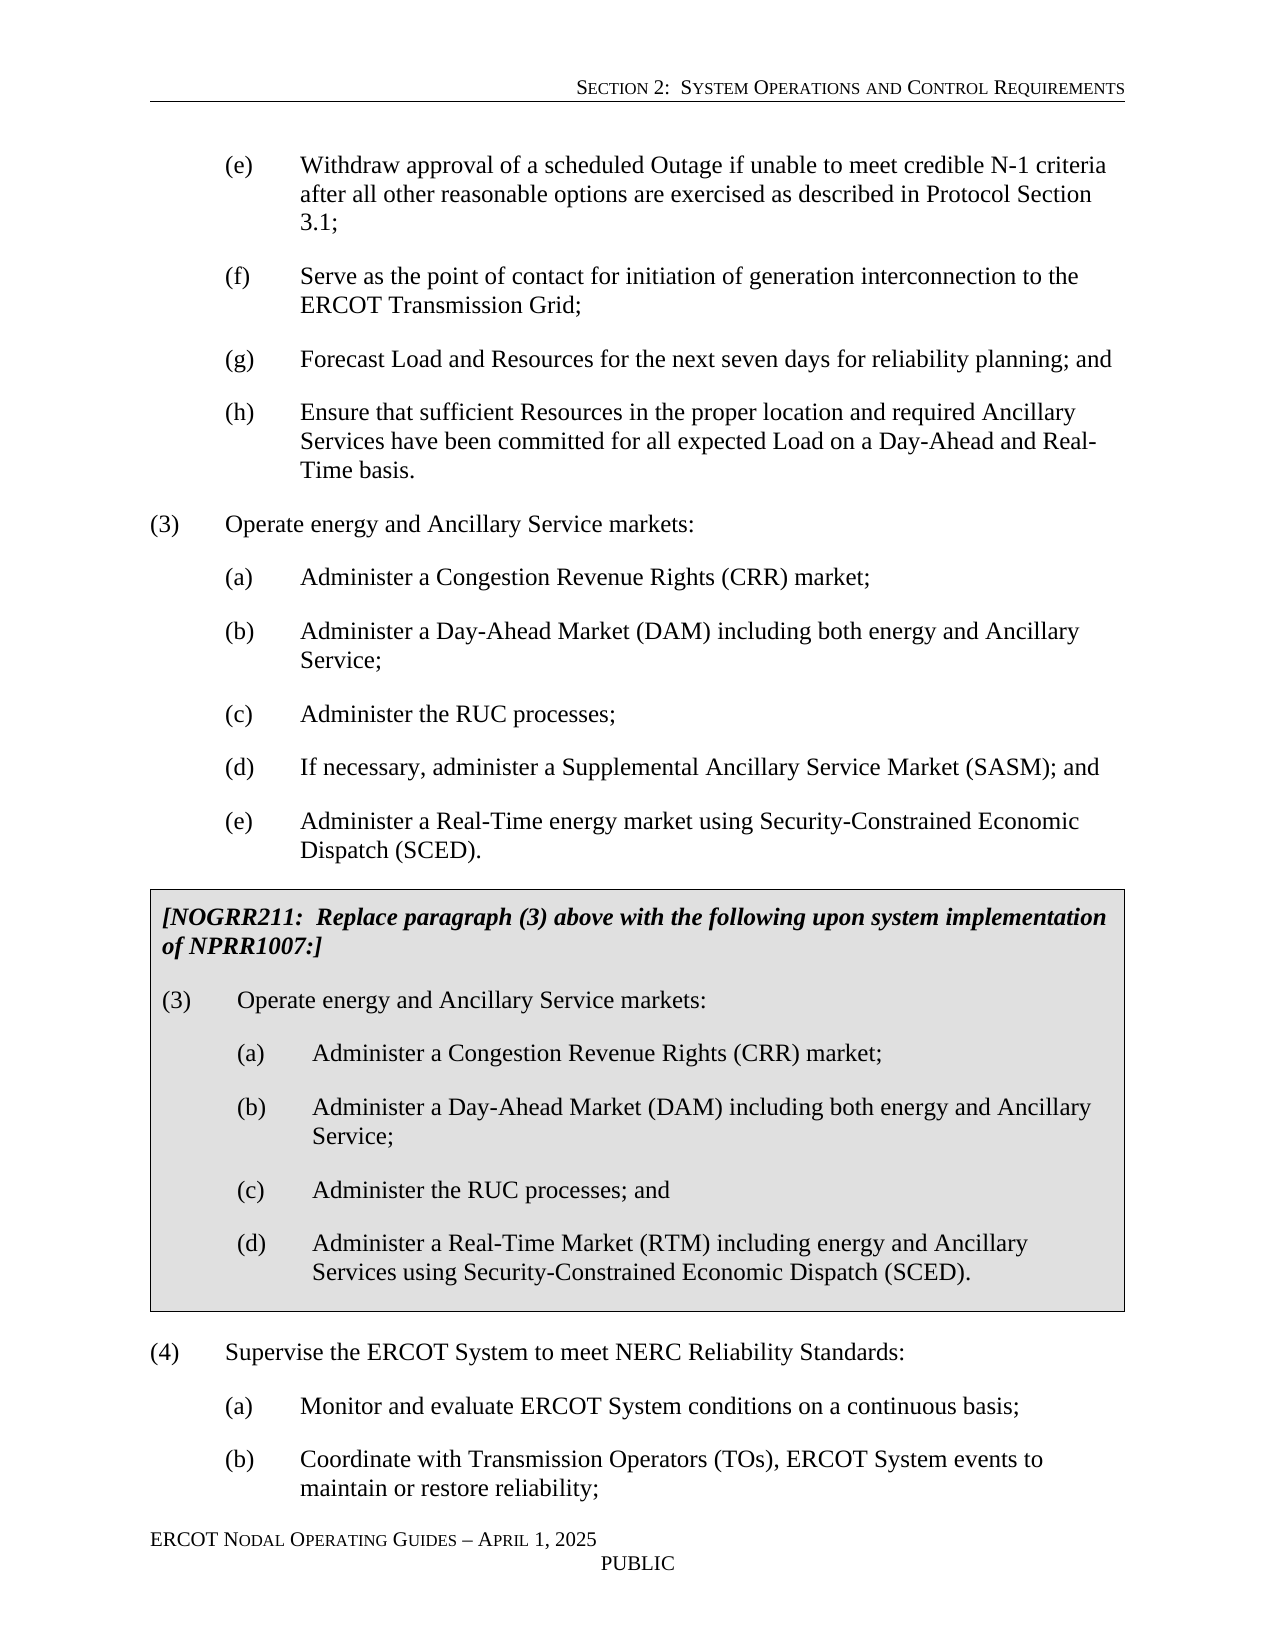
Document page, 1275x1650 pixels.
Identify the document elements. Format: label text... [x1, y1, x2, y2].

list (h) Ensure that sufficient Resources in the proper location and required Ancillary Services have been committed for all expected Load on a Day-Ahead and Real-Time basis. [225, 397, 1125, 484]
text (4) Supervise the ERCOT System to meet NERC Reliability Standards: [150, 1337, 1125, 1366]
list (a) Monitor and evaluate ERCOT System conditions on a continuous basis; [225, 1391, 1125, 1419]
list (c) Administer the RUC processes; [225, 699, 1125, 727]
list (b) Administer a Day-Ahead Market (DAM) including both energy and Ancillary Service; [225, 616, 1125, 674]
list (e) Withdraw approval of a scheduled Outage if unable to meet credible N-1 criteria after all other reasonable options are exercised as described in Protocol Section 3.1; [225, 150, 1125, 236]
list (b) Coordinate with Transmission Operators (TOs), ERCOT System events to maintain or restore reliability; [225, 1444, 1125, 1502]
text (3) Operate energy and Ancillary Service markets: [150, 509, 1125, 537]
list (g) Forecast Load and Resources for the next seven days for reliability planning; and [225, 344, 1125, 372]
list (f) Serve as the point of contact for initiation of generation interconnection to the ERCOT Transmission Grid; [225, 261, 1125, 319]
table_header [NOGRR211: Replace paragraph (3) above with the following upon system implementation of NPRR1007:] (3) Operate energy and Ancillary Service markets: (a) Administer a Congestion Revenue Rights (CRR) market; (b) Administer a Day-Ahead Market (DAM) including both energy and Ancillary Service; (c) Administer the RUC processes; and (d) Administer a Real-Time Market (RTM) including energy and Ancillary Services using Security-Constrained Economic Dispatch (SCED). [151, 890, 1124, 1311]
list (d) If necessary, administer a Supplemental Ancillary Service Market (SASM); and [225, 752, 1125, 781]
list (e) Administer a Real-Time energy market using Security-Constrained Economic Dispatch (SCED). [225, 806, 1125, 864]
list (a) Administer a Congestion Revenue Rights (CRR) market; [225, 562, 1125, 591]
